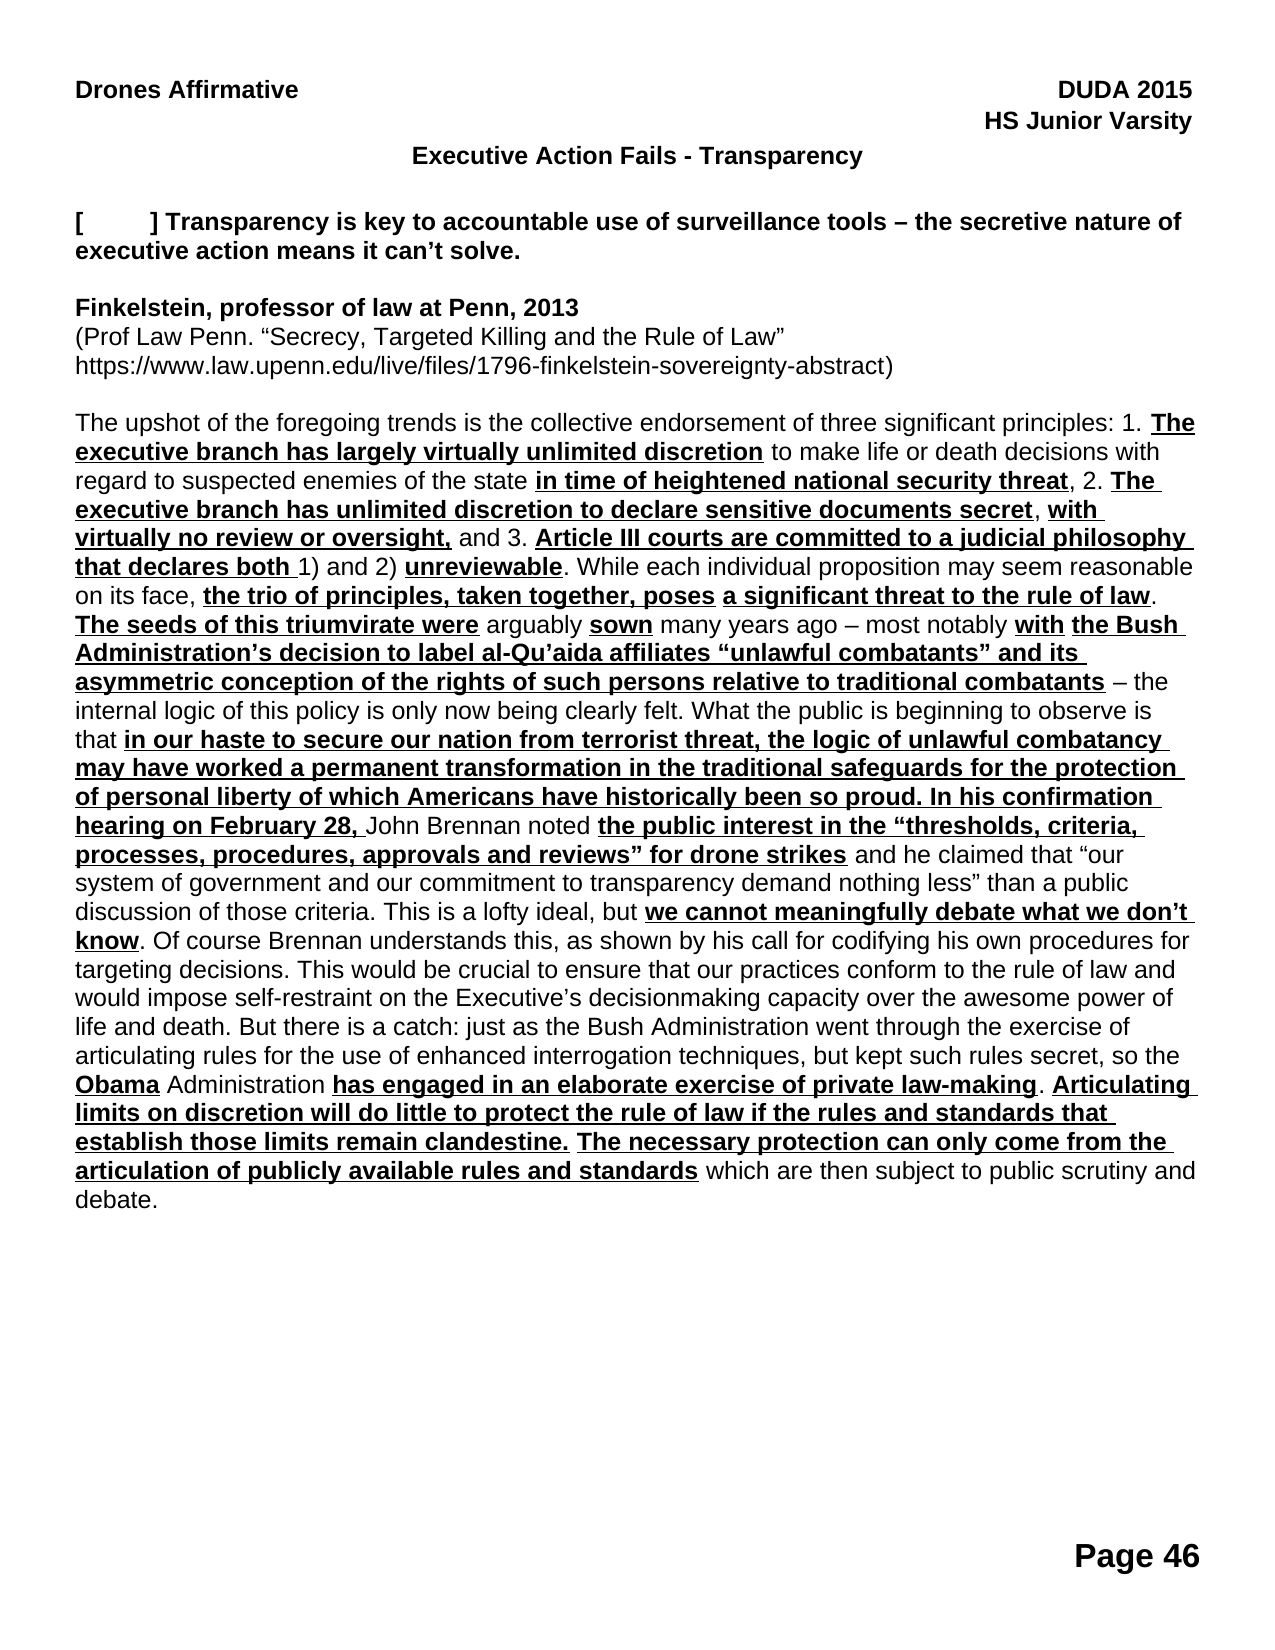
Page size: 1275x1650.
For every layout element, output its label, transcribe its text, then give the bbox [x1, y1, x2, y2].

text The upshot of the foregoing trends is the collective endorsement of three significant principles: 1. The executive branch has largely virtually unlimited discretion to make life or death decisions with regard to suspected enemies of the state in time of heightened national security threat, 2. The executive branch has unlimited discretion to declare sensitive documents secret, with virtually no review or oversight, and 3. Article III courts are committed to a judicial philosophy that declares both 1) and 2) unreviewable. While each individual proposition may seem reasonable on its face, the trio of principles, taken together, poses a significant threat to the rule of law. The seeds of this triumvirate were arguably sown many years ago – most notably with the Bush Administration’s decision to label al-Qu’aida affiliates “unlawful combatants” and its asymmetric conception of the rights of such persons relative to traditional combatants – the internal logic of this policy is only now being clearly felt. What the public is beginning to observe is that in our haste to secure our nation from terrorist threat, the logic of unlawful combatancy may have worked a permanent transformation in the traditional safeguards for the protection of personal liberty of which Americans have historically been so proud. In his confirmation hearing on February 28, John Brennan noted the public interest in the “thresholds, criteria, processes, procedures, approvals and reviews” for drone strikes and he claimed that “our system of government and our commitment to transparency demand nothing less” than a public discussion of those criteria. This is a lofty ideal, but we cannot meaningfully debate what we don’t know. Of course Brennan understands this, as shown by his call for codifying his own procedures for targeting decisions. This would be crucial to ensure that our practices conform to the rule of law and would impose self-restraint on the Executive’s decisionmaking capacity over the awesome power of life and death. But there is a catch: just as the Bush Administration went through the exercise of articulating rules for the use of enhanced interrogation techniques, but kept such rules secret, so the Obama Administration has engaged in an elaborate exercise of private law-making. Articulating limits on discretion will do little to protect the rule of law if the rules and standards that establish those limits remain clandestine. The necessary protection can only come from the articulation of publicly available rules and standards which are then subject to public scrutiny and debate. [75, 408, 1200, 1213]
text Finkelstein, professor of law at Penn, 2013 [75, 293, 1200, 322]
text (Prof Law Penn. “Secrecy, Targeted Killing and the Rule of Law” https://www.law.upenn.edu/live/files/1796-finkelstein-sovereignty-abstract) [75, 322, 1200, 379]
subtitle [ ] Transparency is key to accountable use of surveillance tools – the secretive nature of executive action means it can’t solve. [75, 207, 1200, 264]
subtitle Executive Action Fails - Transparency [75, 141, 1200, 170]
